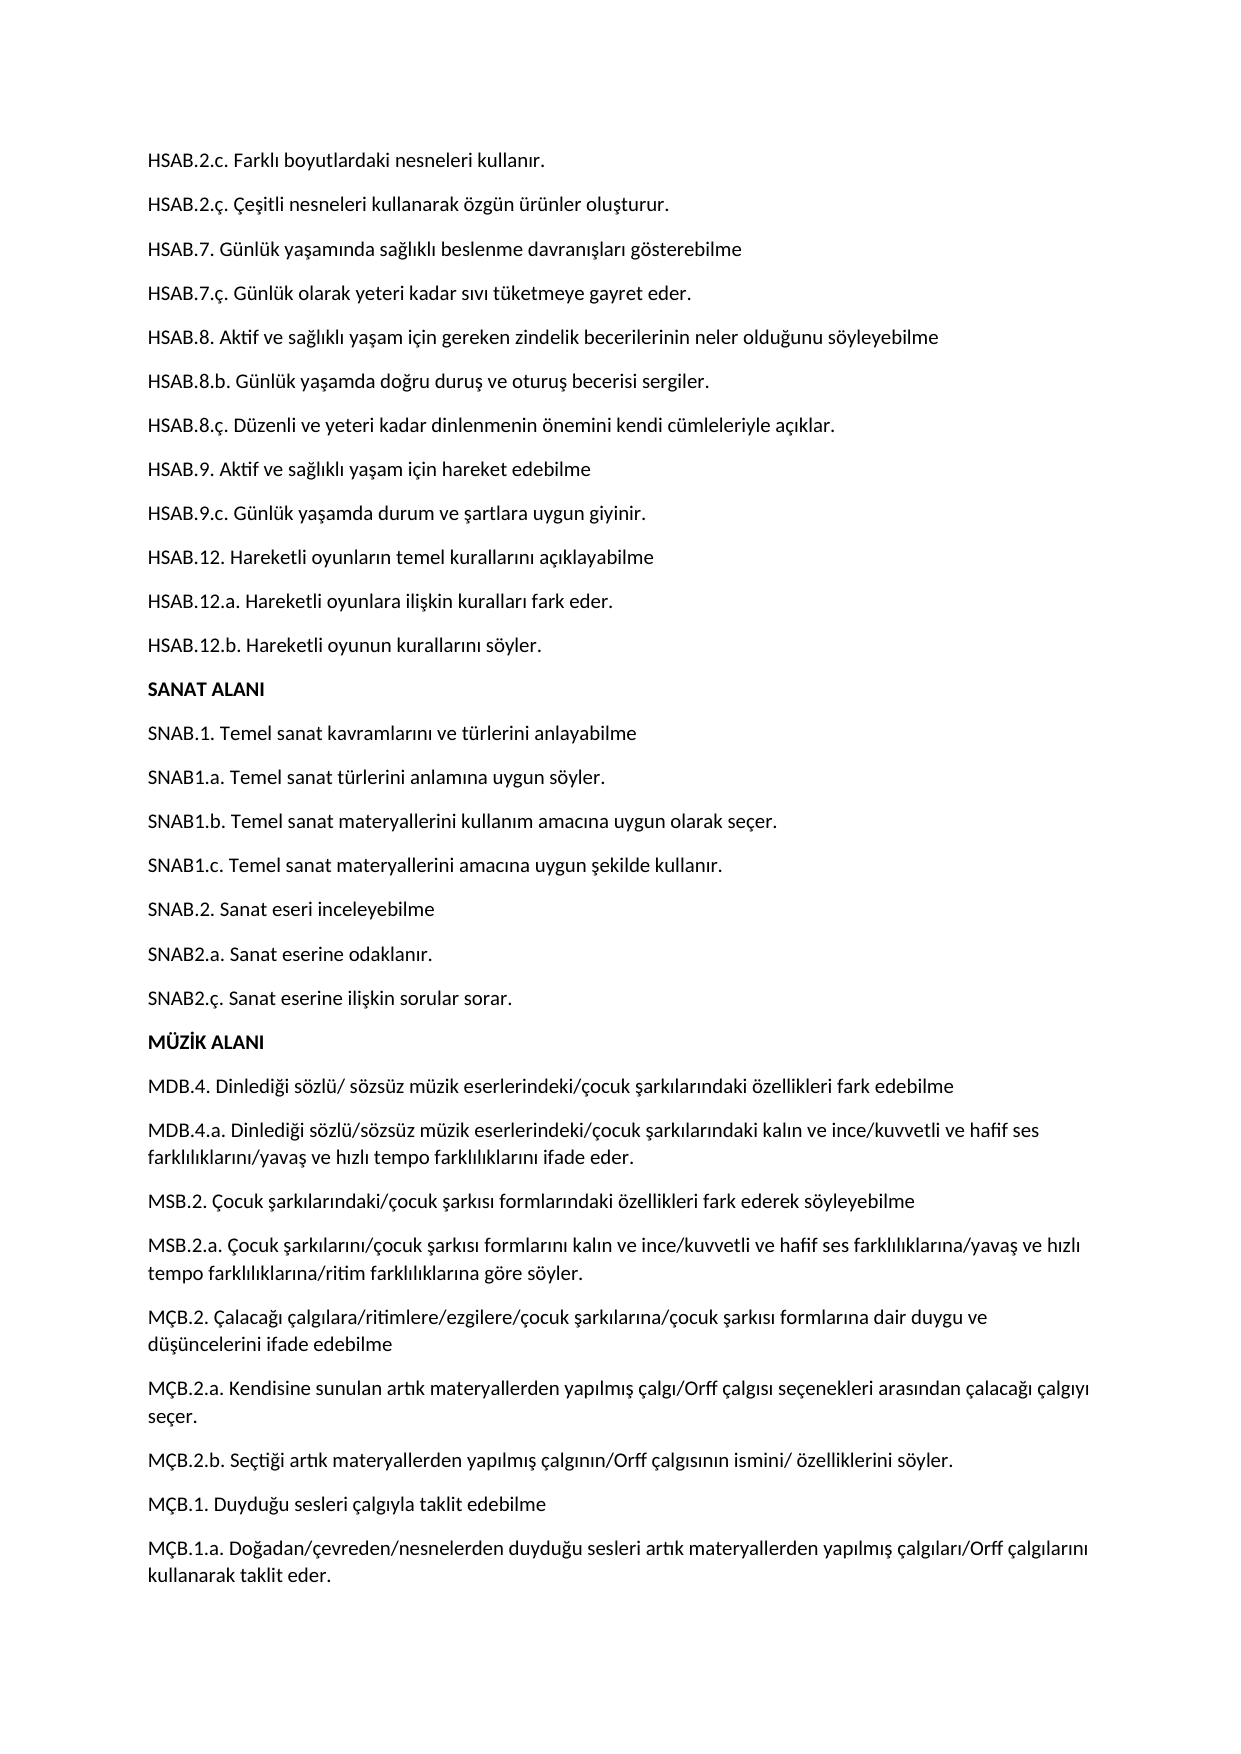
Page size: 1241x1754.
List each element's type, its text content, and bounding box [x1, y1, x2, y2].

text SNAB.1. Temel sanat kavramlarını ve türlerini anlayabilme [148, 720, 1093, 746]
text HSAB.8.b. Günlük yaşamda doğru duruş ve oturuş becerisi sergiler. [148, 368, 1093, 393]
text HSAB.12. Hareketli oyunların temel kurallarını açıklayabilme [148, 544, 1093, 569]
text SNAB1.c. Temel sanat materyallerini amacına uygun şekilde kullanır. [148, 853, 1093, 878]
text MDB.4.a. Dinlediği sözlü/sözsüz müzik eserlerindeki/çocuk şarkılarındaki kalın ve ince/kuvvetli ve hafif ses farklılıklarını/yavaş ve hızlı tempo farklılıklarını ifade eder. [148, 1117, 1093, 1170]
text HSAB.8. Aktif ve sağlıklı yaşam için gereken zindelik becerilerinin neler olduğunu söyleyebilme [148, 324, 1093, 349]
text SNAB2.ç. Sanat eserine ilişkin sorular sorar. [148, 985, 1093, 1010]
text HSAB.2.c. Farklı boyutlardaki nesneleri kullanır. [148, 148, 1093, 173]
text MÇB.2.b. Seçtiği artık materyallerden yapılmış çalgının/Orff çalgısının ismini/ özelliklerini söyler. [148, 1447, 1093, 1472]
text MÜZİK ALANI [148, 1029, 1093, 1054]
text MSB.2. Çocuk şarkılarındaki/çocuk şarkısı formlarındaki özellikleri fark ederek söyleyebilme [148, 1188, 1093, 1214]
text HSAB.7. Günlük yaşamında sağlıklı beslenme davranışları gösterebilme [148, 236, 1093, 261]
text HSAB.12.b. Hareketli oyunun kurallarını söyler. [148, 632, 1093, 658]
text HSAB.9.c. Günlük yaşamda durum ve şartlara uygun giyinir. [148, 500, 1093, 526]
text SNAB.2. Sanat eseri inceleyebilme [148, 897, 1093, 922]
text MÇB.2. Çalacağı çalgılara/ritimlere/ezgilere/çocuk şarkılarına/çocuk şarkısı formlarına dair duygu ve düşüncelerini ifade edebilme [148, 1304, 1093, 1357]
text HSAB.7.ç. Günlük olarak yeteri kadar sıvı tüketmeye gayret eder. [148, 280, 1093, 305]
text HSAB.9. Aktif ve sağlıklı yaşam için hareket edebilme [148, 456, 1093, 481]
text HSAB.2.ç. Çeşitli nesneleri kullanarak özgün ürünler oluşturur. [148, 192, 1093, 217]
text SANAT ALANI [148, 676, 1093, 702]
text MÇB.1. Duyduğu sesleri çalgıyla taklit edebilme [148, 1491, 1093, 1516]
text SNAB1.b. Temel sanat materyallerini kullanım amacına uygun olarak seçer. [148, 808, 1093, 834]
text MÇB.1.a. Doğadan/çevreden/nesnelerden duyduğu sesleri artık materyallerden yapılmış çalgıları/Orff çalgılarını kullanarak taklit eder. [148, 1535, 1093, 1588]
text HSAB.12.a. Hareketli oyunlara ilişkin kuralları fark eder. [148, 588, 1093, 614]
text MÇB.2.a. Kendisine sunulan artık materyallerden yapılmış çalgı/Orff çalgısı seçenekleri arasından çalacağı çalgıyı seçer. [148, 1375, 1093, 1428]
text HSAB.8.ç. Düzenli ve yeteri kadar dinlenmenin önemini kendi cümleleriyle açıklar. [148, 412, 1093, 437]
text MDB.4. Dinlediği sözlü/ sözsüz müzik eserlerindeki/çocuk şarkılarındaki özellikleri fark edebilme [148, 1073, 1093, 1098]
text SNAB1.a. Temel sanat türlerini anlamına uygun söyler. [148, 764, 1093, 790]
text MSB.2.a. Çocuk şarkılarını/çocuk şarkısı formlarını kalın ve ince/kuvvetli ve hafif ses farklılıklarına/yavaş ve hızlı tempo farklılıklarına/ritim farklılıklarına göre söyler. [148, 1232, 1093, 1285]
text SNAB2.a. Sanat eserine odaklanır. [148, 941, 1093, 966]
